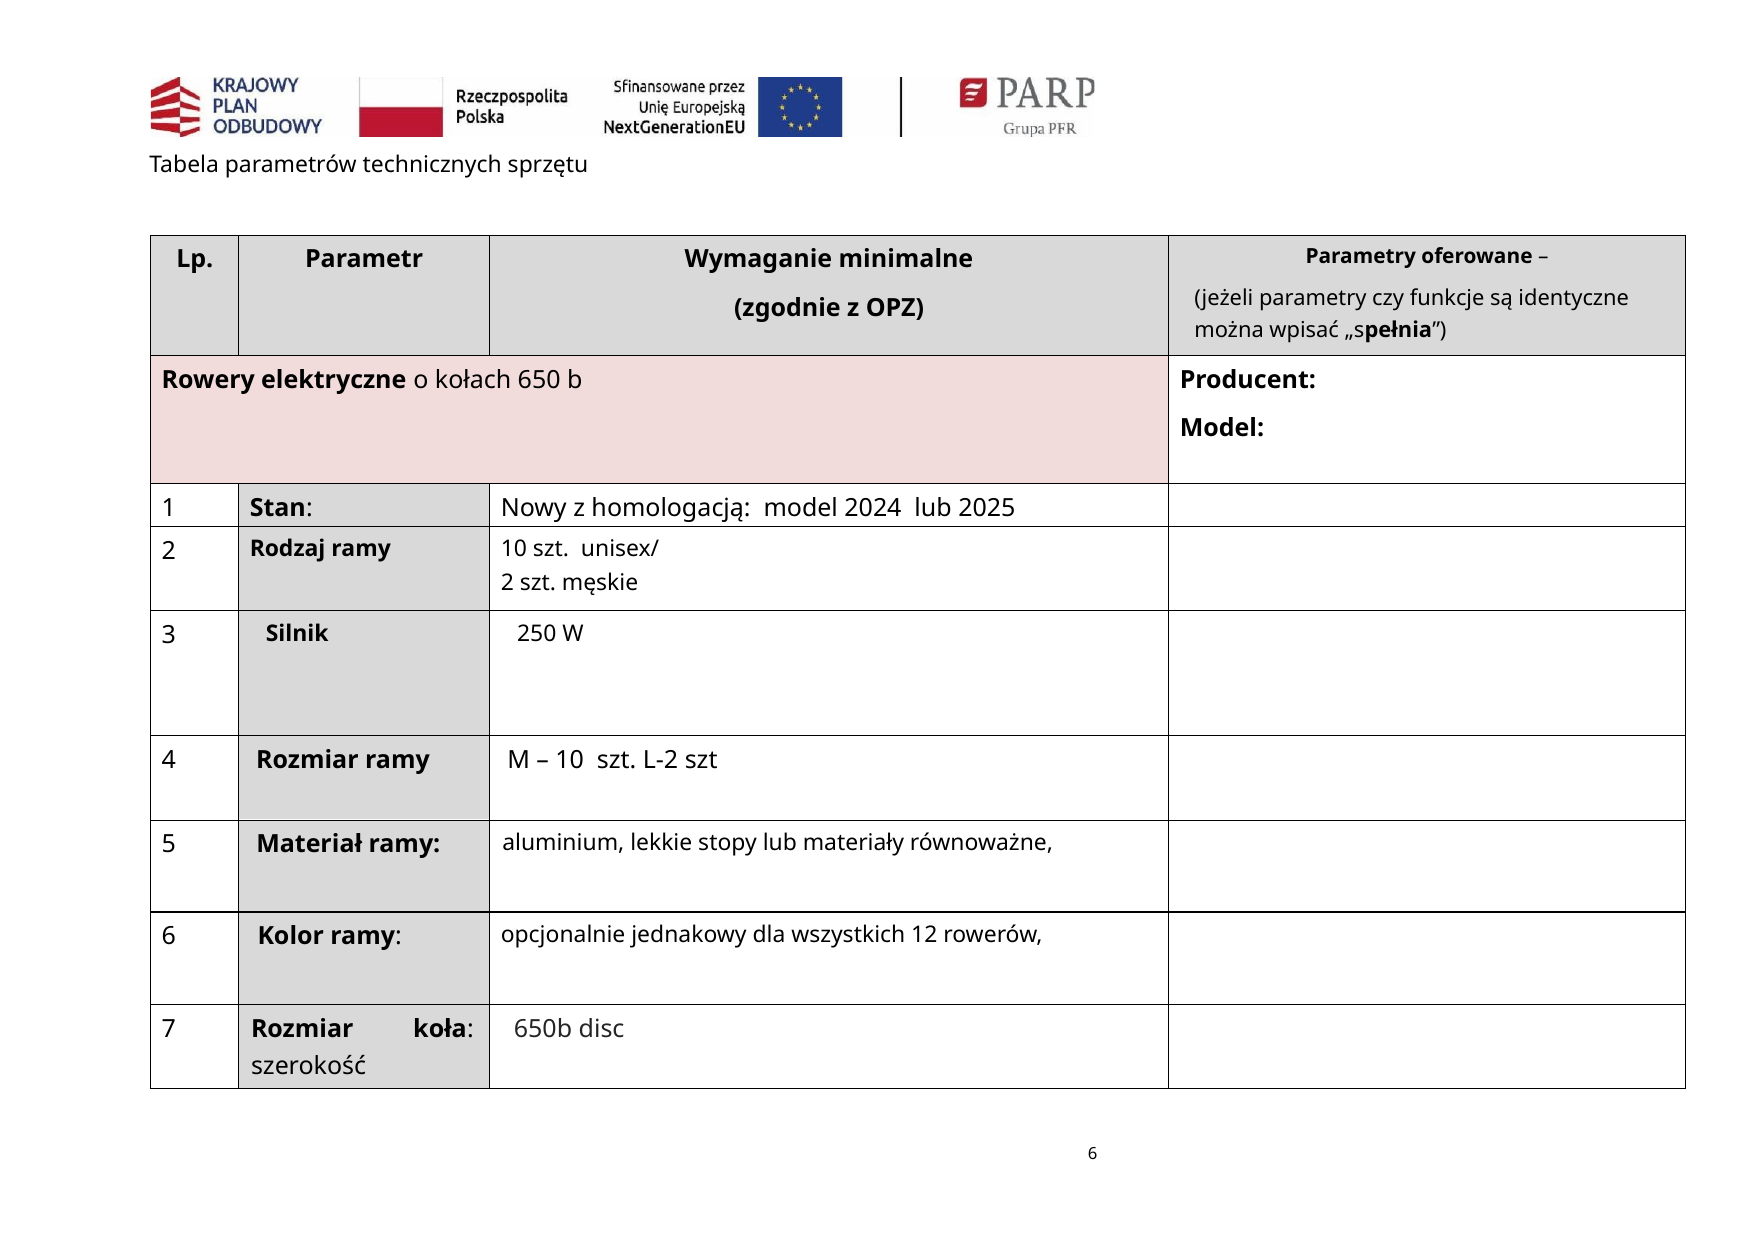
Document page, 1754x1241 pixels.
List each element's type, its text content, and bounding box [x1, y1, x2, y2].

table_cell [1169, 527, 1685, 610]
table_cell Rozmiar koła: szerokość [239, 1005, 489, 1088]
table_cell Silnik [239, 611, 489, 735]
table_cell Rodzaj ramy [239, 527, 489, 610]
table_cell 1 [151, 484, 238, 526]
table_cell 3 [151, 611, 238, 735]
table_cell 250 W [490, 611, 1168, 735]
text Tabela parametrów technicznych sprzętu [149, 148, 1606, 179]
table_cell Producent: Model: [1169, 356, 1685, 483]
table_cell 4 [151, 736, 238, 819]
table_cell 10 szt. unisex/ 2 szt. męskie [490, 527, 1168, 610]
table_cell [1169, 821, 1685, 911]
table_header Wymaganie minimalne (zgodnie z OPZ) [490, 236, 1168, 355]
table_cell opcjonalnie jednakowy dla wszystkich 12 rowerów, [490, 913, 1168, 1004]
table_header Parametry oferowane – (jeżeli parametry czy funkcje są identyczne można wpisać „spełnia”) [1169, 236, 1685, 355]
table_cell [1169, 611, 1685, 735]
table_cell 7 [151, 1005, 238, 1088]
table_cell Nowy z homologacją: model 2024 lub 2025 [490, 484, 1168, 526]
table_cell 5 [151, 821, 238, 911]
table_cell M – 10 szt. L-2 szt [490, 736, 1168, 819]
table_cell Rowery elektryczne o kołach 650 b [151, 356, 1168, 483]
table_cell [1169, 913, 1685, 1004]
table_cell 2 [151, 527, 238, 610]
picture [150, 77, 1095, 137]
table_cell Stan: [239, 484, 489, 526]
table_cell [1169, 736, 1685, 819]
table_cell Kolor ramy: [239, 913, 489, 1004]
table_header Parametr [239, 236, 489, 355]
table_cell [1169, 1005, 1685, 1088]
table_cell 6 [151, 913, 238, 1004]
table_cell aluminium, lekkie stopy lub materiały równoważne, [490, 821, 1168, 911]
table_cell Rozmiar ramy [239, 736, 489, 819]
table_cell [1169, 484, 1685, 526]
table_header Lp. [151, 236, 238, 355]
table_cell 650b disc [490, 1005, 1168, 1088]
table_cell Materiał ramy: [239, 821, 489, 911]
